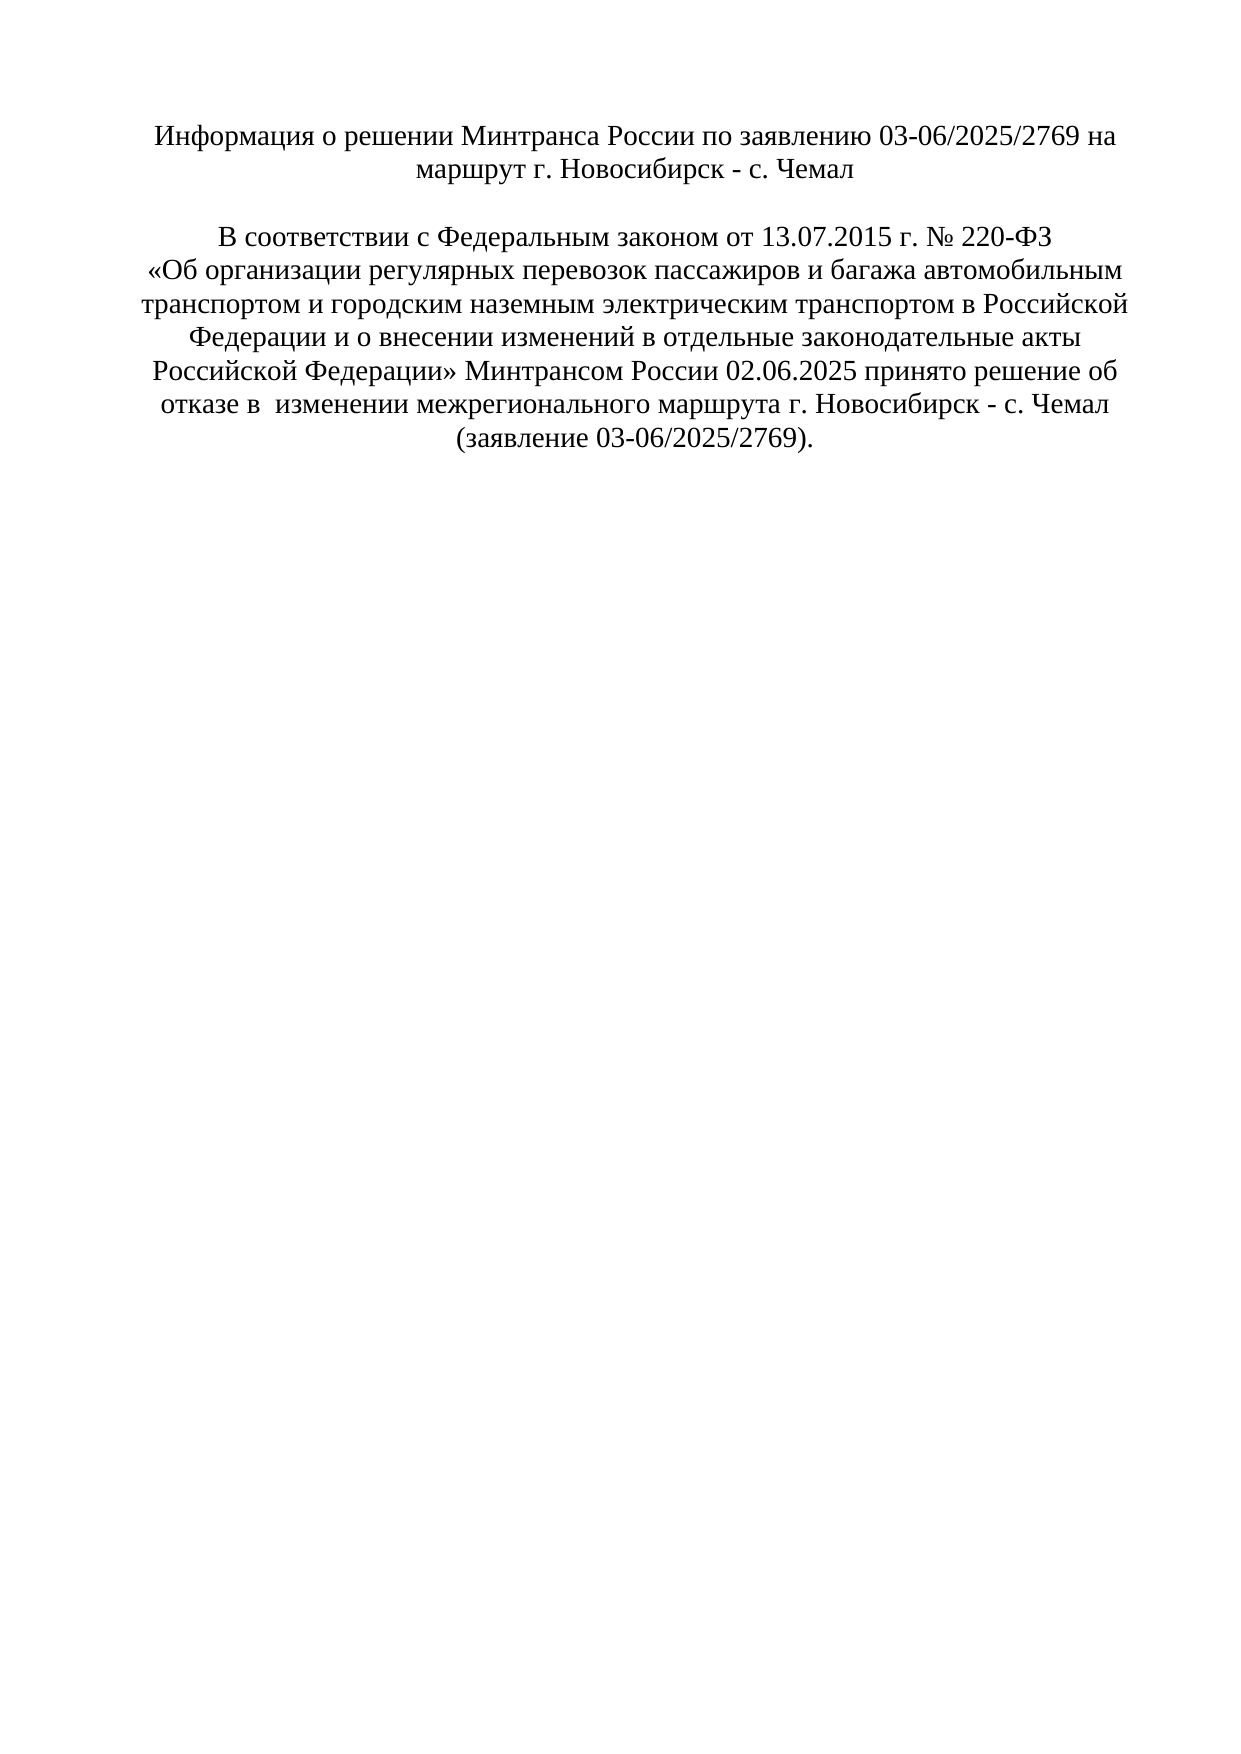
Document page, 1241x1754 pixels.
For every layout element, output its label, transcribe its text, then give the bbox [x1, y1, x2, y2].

text Информация о решении Минтранса России по заявлению 03-06/2025/2769 на маршрут г. Новосибирск - с. Чемал [118, 118, 1152, 185]
text В соответствии с Федеральным законом от 13.07.2015 г. № 220-ФЗ «Об организации регулярных перевозок пассажиров и багажа автомобильным транспортом и городским наземным электрическим транспортом в Российской Федерации и о внесении изменений в отдельные законодательные акты Российской Федерации» Минтрансом России 02.06.2025 принято решение об отказе в изменении межрегионального маршрута г. Новосибирск - с. Чемал (заявление 03-06/2025/2769). [118, 219, 1152, 453]
